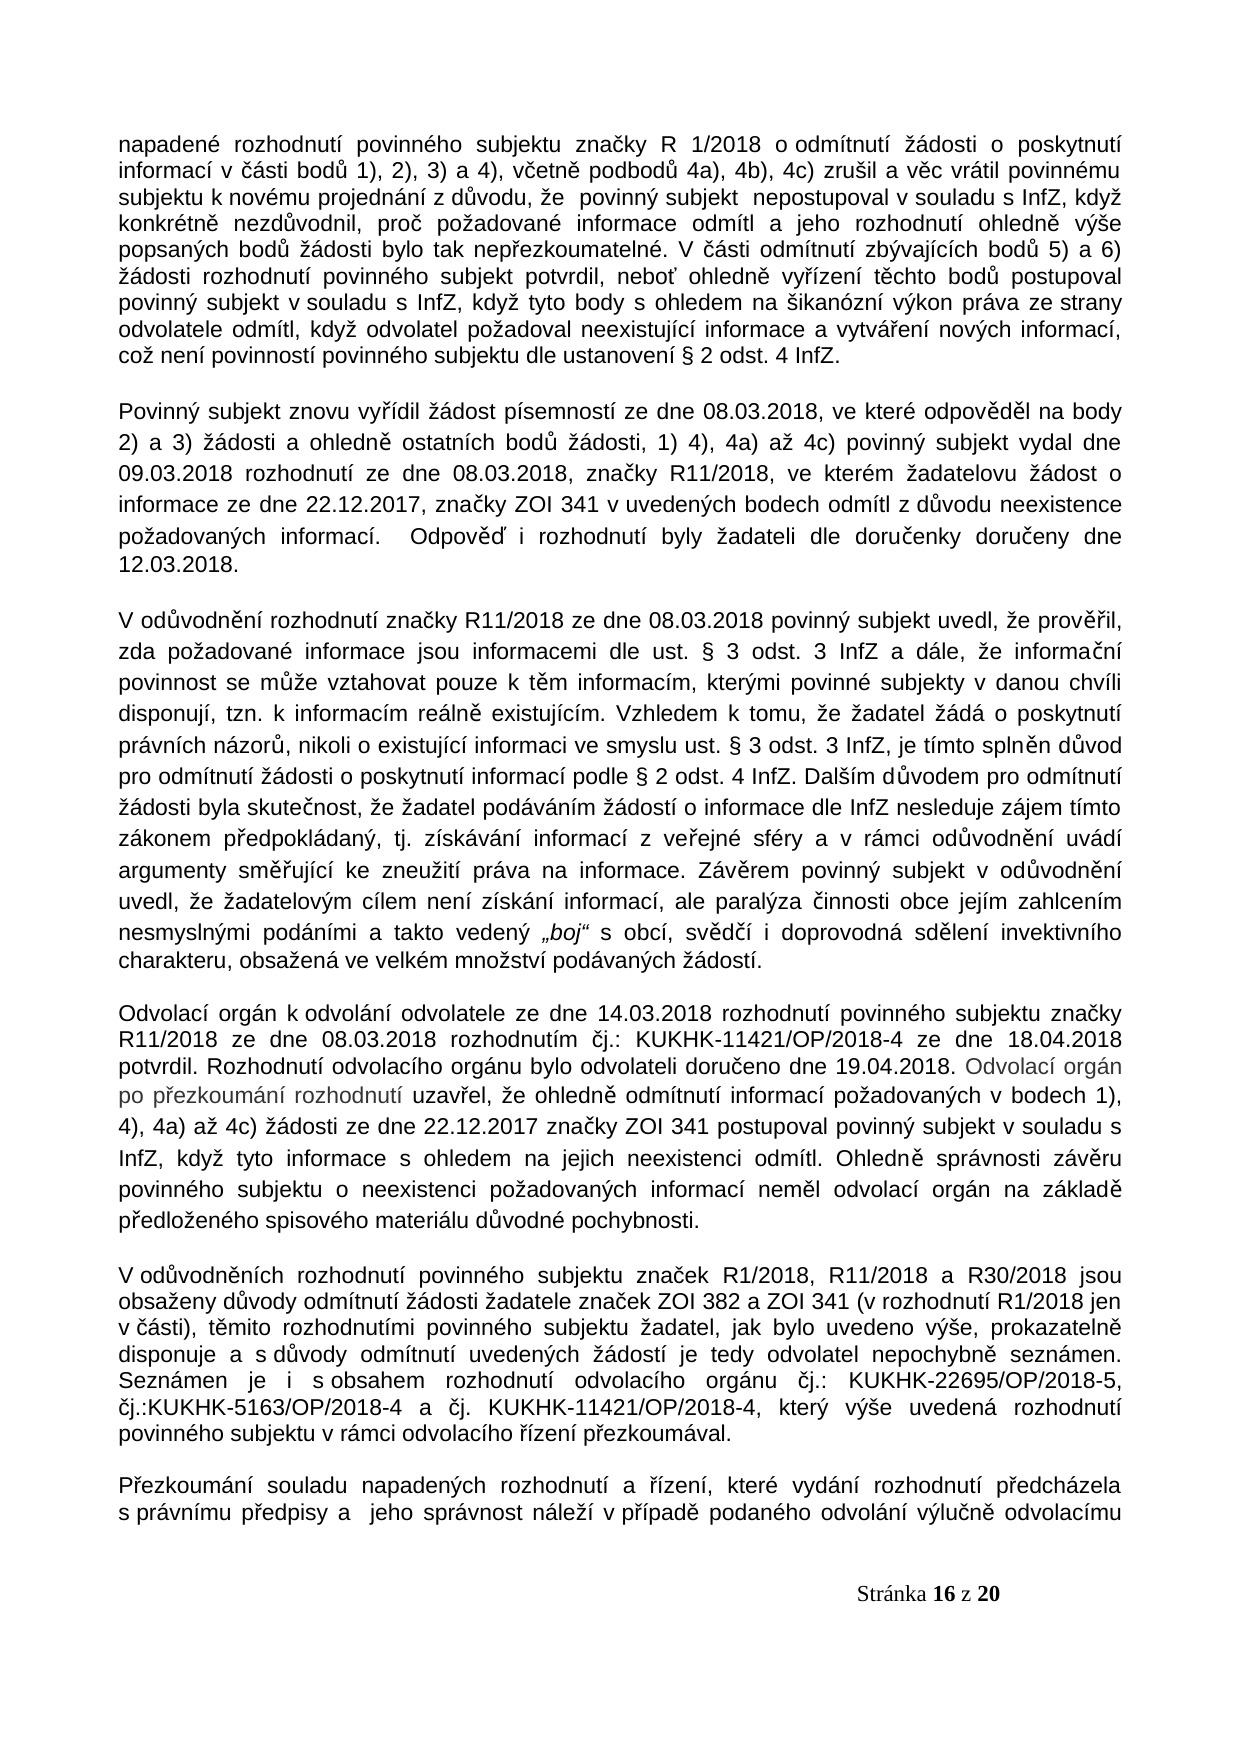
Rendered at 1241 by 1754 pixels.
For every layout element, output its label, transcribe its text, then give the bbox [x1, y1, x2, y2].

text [118, 131, 1122, 368]
text V odůvodněních rozhodnutí povinného subjektu značek R1/2018, R11/2018 a R30/2018 jsou obsaženy důvody odmítnutí žádosti žadatele značek ZOI 382 a ZOI 341 (v rozhodnutí R1/2018 jen v části), těmito rozhodnutími povinného subjektu žadatel, jak bylo uvedeno výše, prokazatelně disponuje a s důvody odmítnutí uvedených žádostí je tedy odvolatel nepochybně seznámen. Seznámen je i s obsahem rozhodnutí odvolacího orgánu čj.: KUKHK-22695/OP/2018-5, čj.:KUKHK-5163/OP/2018-4 a čj. KUKHK-11421/OP/2018-4, který výše uvedená rozhodnutí povinného subjektu v rámci odvolacího řízení přezkoumával. [118, 1262, 1122, 1446]
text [118, 1472, 1122, 1525]
text Odvolací orgán k odvolání odvolatele ze dne 14.03.2018 rozhodnutí povinného subjektu značky R11/2018 ze dne 08.03.2018 rozhodnutím čj.: KUKHK-11421/OP/2018-4 ze dne 18.04.2018 potvrdil. Rozhodnutí odvolacího orgánu bylo odvolateli doručeno dne 19.04.2018. Odvolací orgán po přezkoumání rozhodnutí uzavřel, že ohledně odmítnutí informací požadovaných v bodech 1), 4), 4a) až 4c) žádosti ze dne 22.12.2017 značky ZOI 341 postupoval povinný subjekt v souladu s InfZ, když tyto informace s ohledem na jejich neexistenci odmítl. Ohledně správnosti závěru povinného subjektu o neexistenci požadovaných informací neměl odvolací orgán na základě předloženého spisového materiálu důvodné pochybnosti. [118, 1000, 1122, 1235]
text Povinný subjekt znovu vyřídil žádost písemností ze dne 08.03.2018, ve které odpověděl na body 2) a 3) žádosti a ohledně ostatních bodů žádosti, 1) 4), 4a) až 4c) povinný subjekt vydal dne 09.03.2018 rozhodnutí ze dne 08.03.2018, značky R11/2018, ve kterém žadatelovu žádost o informace ze dne 22.12.2017, značky ZOI 341 v uvedených bodech odmítl z důvodu neexistence požadovaných informací. Odpověď i rozhodnutí byly žadateli dle doručenky doručeny dne 12.03.2018. [118, 394, 1122, 577]
text V odůvodnění rozhodnutí značky R11/2018 ze dne 08.03.2018 povinný subjekt uvedl, že prověřil, zda požadované informace jsou informacemi dle ust. § 3 odst. 3 InfZ a dále, že informační povinnost se může vztahovat pouze k těm informacím, kterými povinné subjekty v danou chvíli disponují, tzn. k informacím reálně existujícím. Vzhledem k tomu, že žadatel žádá o poskytnutí právních názorů, nikoli o existující informaci ve smyslu ust. § 3 odst. 3 InfZ, je tímto splněn důvod pro odmítnutí žádosti o poskytnutí informací podle § 2 odst. 4 InfZ. Dalším důvodem pro odmítnutí žádosti byla skutečnost, že žadatel podáváním žádostí o informace dle InfZ nesleduje zájem tímto zákonem předpokládaný, tj. získávání informací z veřejné sféry a v rámci odůvodnění uvádí argumenty směřující ke zneužití práva na informace. Závěrem povinný subjekt v odůvodnění uvedl, že žadatelovým cílem není získání informací, ale paralýza činnosti obce jejím zahlcením nesmyslnými podáními a takto vedený „boj“ s obcí, svědčí i doprovodná sdělení invektivního charakteru, obsažená ve velkém množství podávaných žádostí. [118, 603, 1122, 974]
